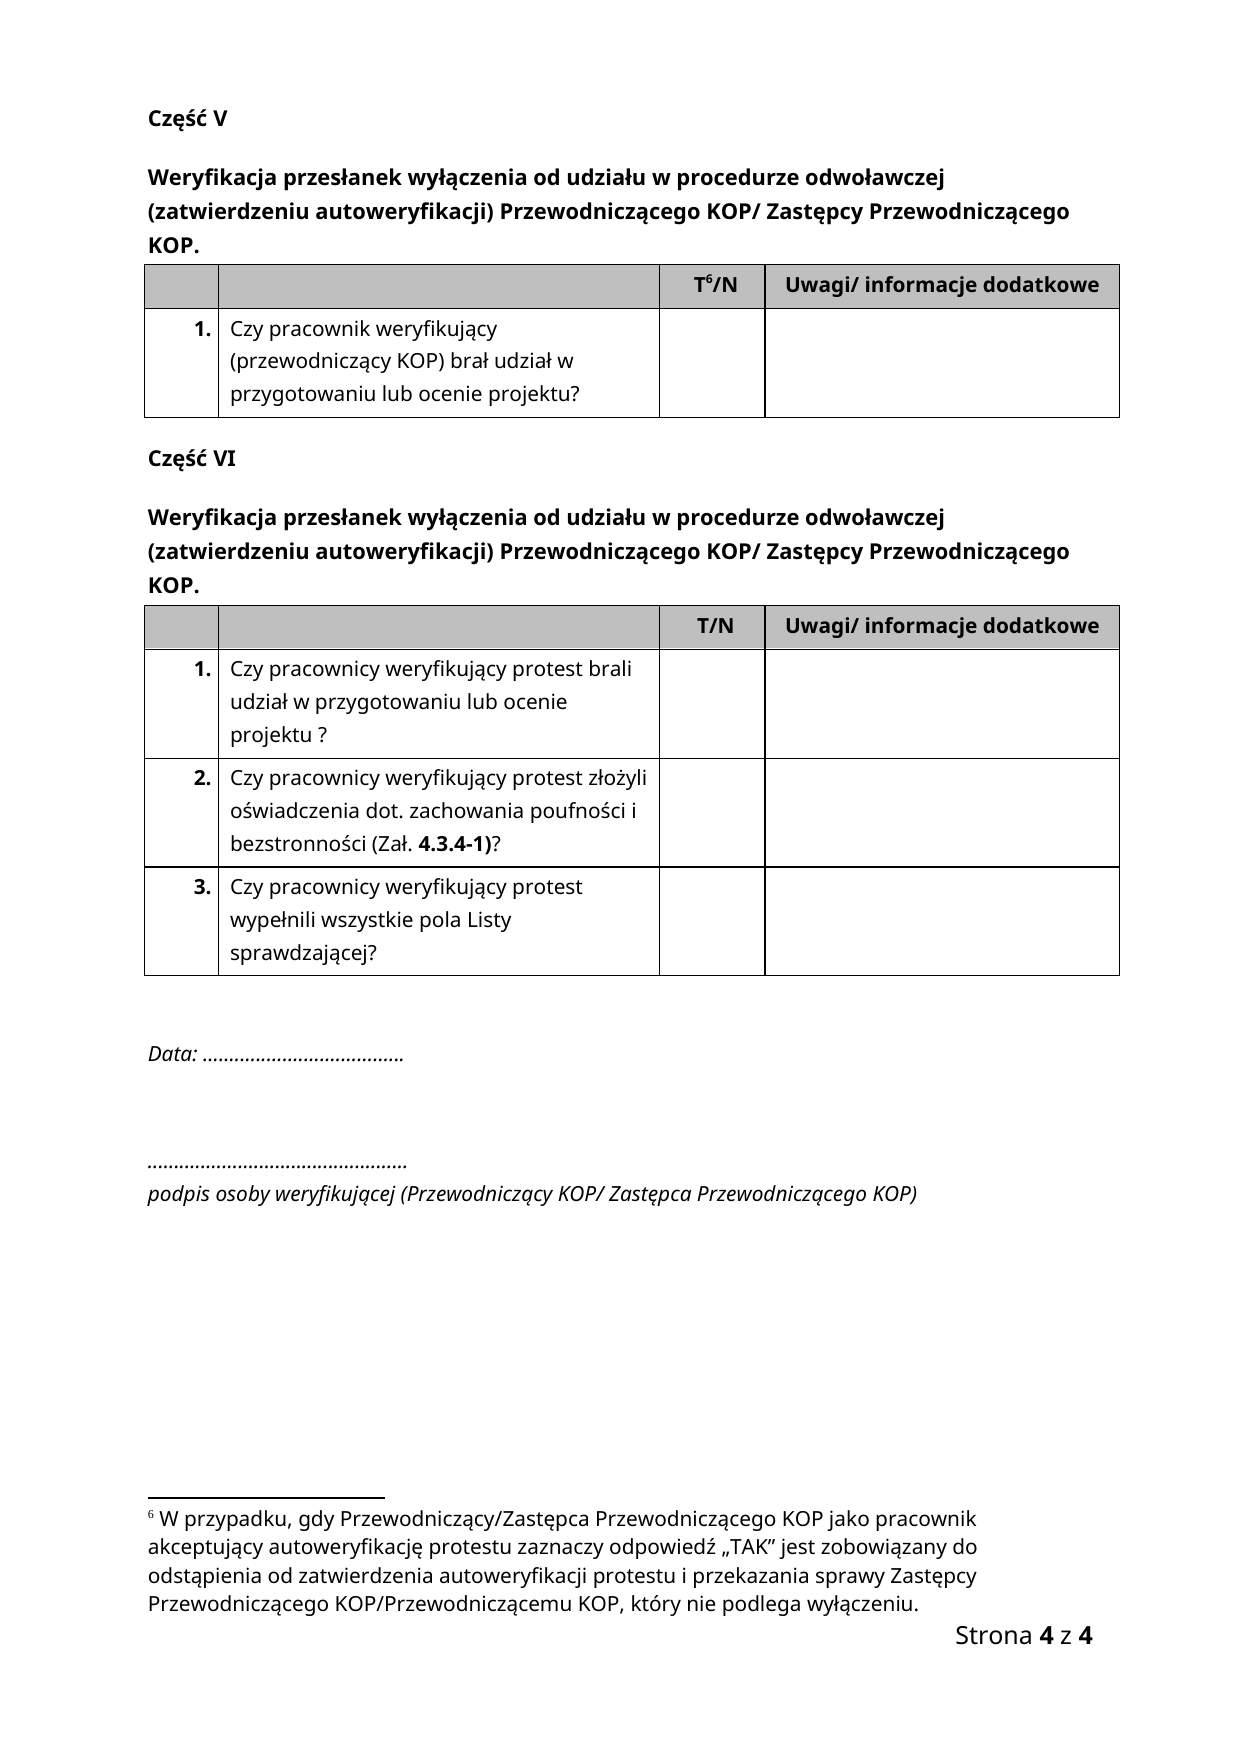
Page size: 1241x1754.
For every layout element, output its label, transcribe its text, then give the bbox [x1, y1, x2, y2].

text ................................................. [148, 1146, 1092, 1175]
table_cell [145, 309, 218, 417]
text Weryfikacja przesłanek wyłączenia od udziału w procedurze odwoławczej (zatwierdzeniu autoweryfikacji) Przewodniczącego KOP/ Zastępcy Przewodniczącego KOP. [148, 162, 1092, 260]
table_cell [766, 309, 1119, 417]
text Data: ...................................... [148, 1039, 1092, 1067]
table_cell [660, 309, 764, 417]
table_cell [145, 868, 218, 975]
table_header [219, 606, 659, 648]
table_header Uwagi/ informacje dodatkowe [766, 606, 1119, 648]
table_cell Czy pracownicy weryfikujący protest brali udział w przygotowaniu lub ocenie projektu ? [219, 650, 659, 757]
table_header [145, 606, 218, 648]
table_cell [660, 759, 764, 866]
table_cell [145, 650, 218, 757]
table_cell [660, 650, 764, 757]
table_header T/N [660, 265, 764, 308]
table_cell Czy pracownicy weryfikujący protest wypełnili wszystkie pola Listy sprawdzającej? [219, 868, 659, 975]
table_cell [766, 759, 1119, 866]
table_cell [145, 759, 218, 866]
table_header T/N [660, 606, 764, 648]
table_header [145, 265, 218, 308]
text Część VI [148, 443, 1092, 473]
text Weryfikacja przesłanek wyłączenia od udziału w procedurze odwoławczej (zatwierdzeniu autoweryfikacji) Przewodniczącego KOP/ Zastępcy Przewodniczącego KOP. [148, 502, 1092, 600]
text Część V [148, 103, 1092, 132]
table_cell [660, 868, 764, 975]
text podpis osoby weryfikującej (Przewodniczący KOP/ Zastępca Przewodniczącego KOP) [148, 1179, 1092, 1207]
table_header [219, 265, 659, 308]
table_cell Czy pracownik weryfikujący (przewodniczący KOP) brał udział w przygotowaniu lub ocenie projektu? [219, 309, 659, 417]
table_cell Czy pracownicy weryfikujący protest złożyli oświadczenia dot. zachowania poufności i bezstronności (Zał. 4.3.4-1)? [219, 759, 659, 866]
table_header Uwagi/ informacje dodatkowe [766, 265, 1119, 308]
table_cell [766, 650, 1119, 757]
table_cell [766, 868, 1119, 975]
